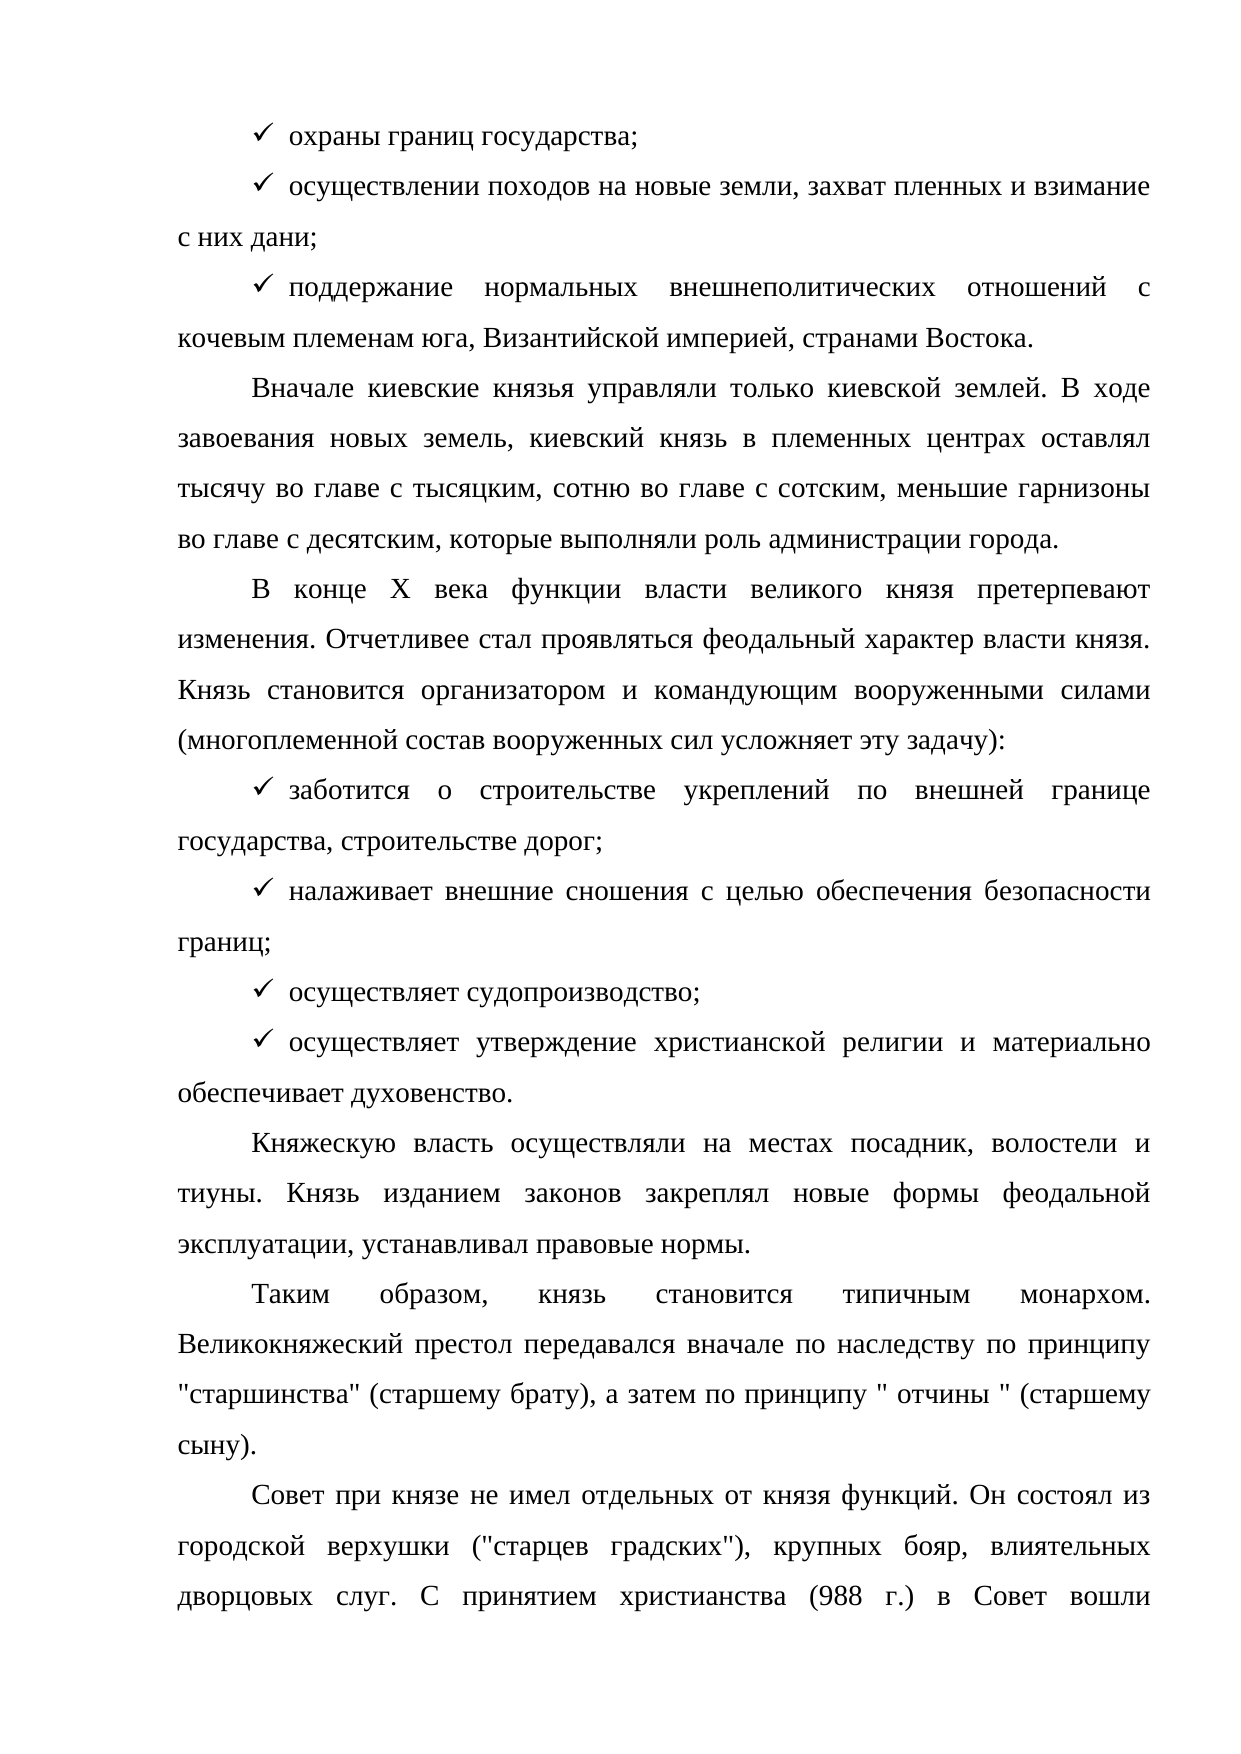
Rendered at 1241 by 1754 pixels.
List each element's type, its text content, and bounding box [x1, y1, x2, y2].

text Таким образом, князь становится типичным монархом. Великокняжеский престол передавался вначале по наследству по принципу "старшинства" (старшему брату), а затем по принципу " отчины " (старшему сыну). [177, 1276, 1152, 1461]
list заботится о строительстве укреплений по внешней границе государства, строительстве дорог; [177, 772, 1152, 856]
list охраны границ государства; [177, 118, 1152, 152]
list налаживает внешние сношения с целью обеспечения безопасности границ; [177, 873, 1152, 957]
list осуществляет утверждение христианской религии и материально обеспечивает духовенство. [177, 1024, 1152, 1108]
list осуществляет судопроизводство; [177, 974, 1152, 1008]
text Вначале киевские князья управляли только киевской землей. В ходе завоевания новых земель, киевский князь в племенных центрах оставлял тысячу во главе с тысяцким, сотню во главе с сотским, меньшие гарнизоны во главе с десятским, которые выполняли роль администрации города. [177, 370, 1152, 554]
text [177, 1477, 1152, 1611]
list поддержание нормальных внешнеполитических отношений с кочевым племенам юга, Византийской империей, странами Востока. [177, 269, 1152, 353]
text В конце X века функции власти великого князя претерпевают изменения. Отчетливее стал проявляться феодальный характер власти князя. Князь становится организатором и командующим вооруженными силами (многоплеменной состав вооруженных сил усложняет эту задачу): [177, 571, 1152, 756]
text Княжескую власть осуществляли на местах посадник, волостели и тиуны. Князь изданием законов закреплял новые формы феодальной эксплуатации, устанавливал правовые нормы. [177, 1125, 1152, 1259]
list осуществлении походов на новые земли, захват пленных и взимание с них дани; [177, 168, 1152, 252]
